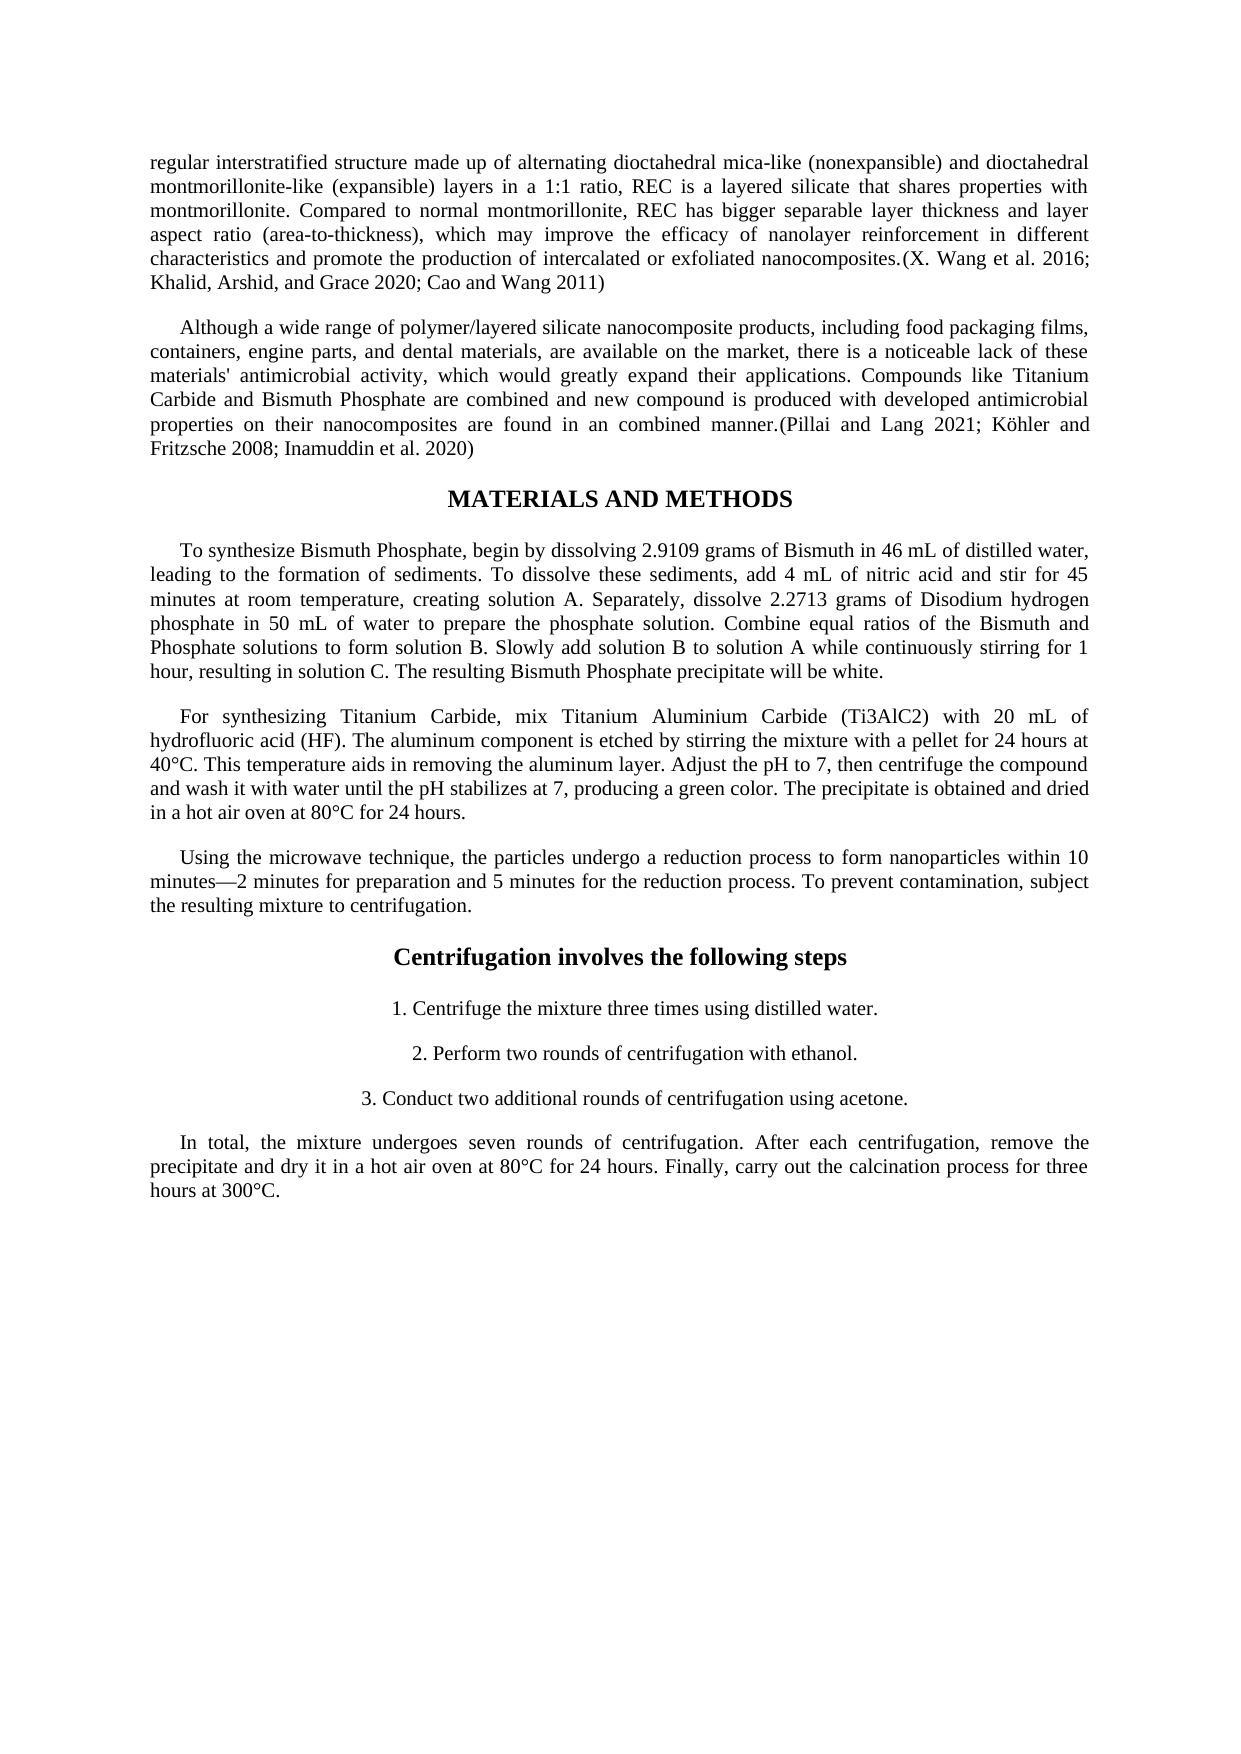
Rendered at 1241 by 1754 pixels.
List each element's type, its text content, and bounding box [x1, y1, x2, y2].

subtitle MATERIALS AND METHODS [150, 484, 1090, 513]
text To synthesize Bismuth Phosphate, begin by dissolving 2.9109 grams of Bismuth in 46 mL of distilled water, leading to the formation of sediments. To dissolve these sediments, add 4 mL of nitric acid and stir for 45 minutes at room temperature, creating solution A. Separately, dissolve 2.2713 grams of Disodium hydrogen phosphate in 50 mL of water to prepare the phosphate solution. Combine equal ratios of the Bismuth and Phosphate solutions to form solution B. Slowly add solution B to solution A while continuously stirring for 1 hour, resulting in solution C. The resulting Bismuth Phosphate precipitate will be white. [150, 538, 1090, 683]
text Although a wide range of polymer/layered silicate nanocomposite products, including food packaging films, containers, engine parts, and dental materials, are available on the market, there is a noticeable lack of these materials' antimicrobial activity, which would greatly expand their applications. Compounds like Titanium Carbide and Bismuth Phosphate are combined and new compound is produced with developed antimicrobial properties on their nanocomposites are found in an combined manner.(Pillai and Lang 2021; Köhler and Fritzsche 2008; Inamuddin et al. 2020) [150, 315, 1090, 459]
text 3. Conduct two additional rounds of centrifugation using acetone. [150, 1085, 1090, 1109]
text 2. Perform two rounds of centrifugation with ethanol. [150, 1041, 1090, 1064]
text For synthesizing Titanium Carbide, mix Titanium Aluminium Carbide (Ti3AlC2) with 20 mL of hydrofluoric acid (HF). The aluminum component is etched by stirring the mixture with a pellet for 24 hours at 40°C. This temperature aids in removing the aluminum layer. Adjust the pH to 7, then centrifuge the compound and wash it with water until the pH stabilizes at 7, producing a green color. The precipitate is obtained and dried in a hot air oven at 80°C for 24 hours. [150, 703, 1090, 824]
text 1. Centrifuge the mixture three times using distilled water. [150, 996, 1090, 1020]
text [150, 150, 1090, 294]
text Using the microwave technique, the particles undergo a reduction process to form nanoparticles within 10 minutes—2 minutes for preparation and 5 minutes for the reduction process. To prevent contamination, subject the resulting mixture to centrifugation. [150, 845, 1090, 917]
subtitle Centrifugation involves the following steps [150, 942, 1090, 971]
text In total, the mixture undergoes seven rounds of centrifugation. After each centrifugation, remove the precipitate and dry it in a hot air oven at 80°C for 24 hours. Finally, carry out the calcination process for three hours at 300°C. [150, 1130, 1090, 1202]
